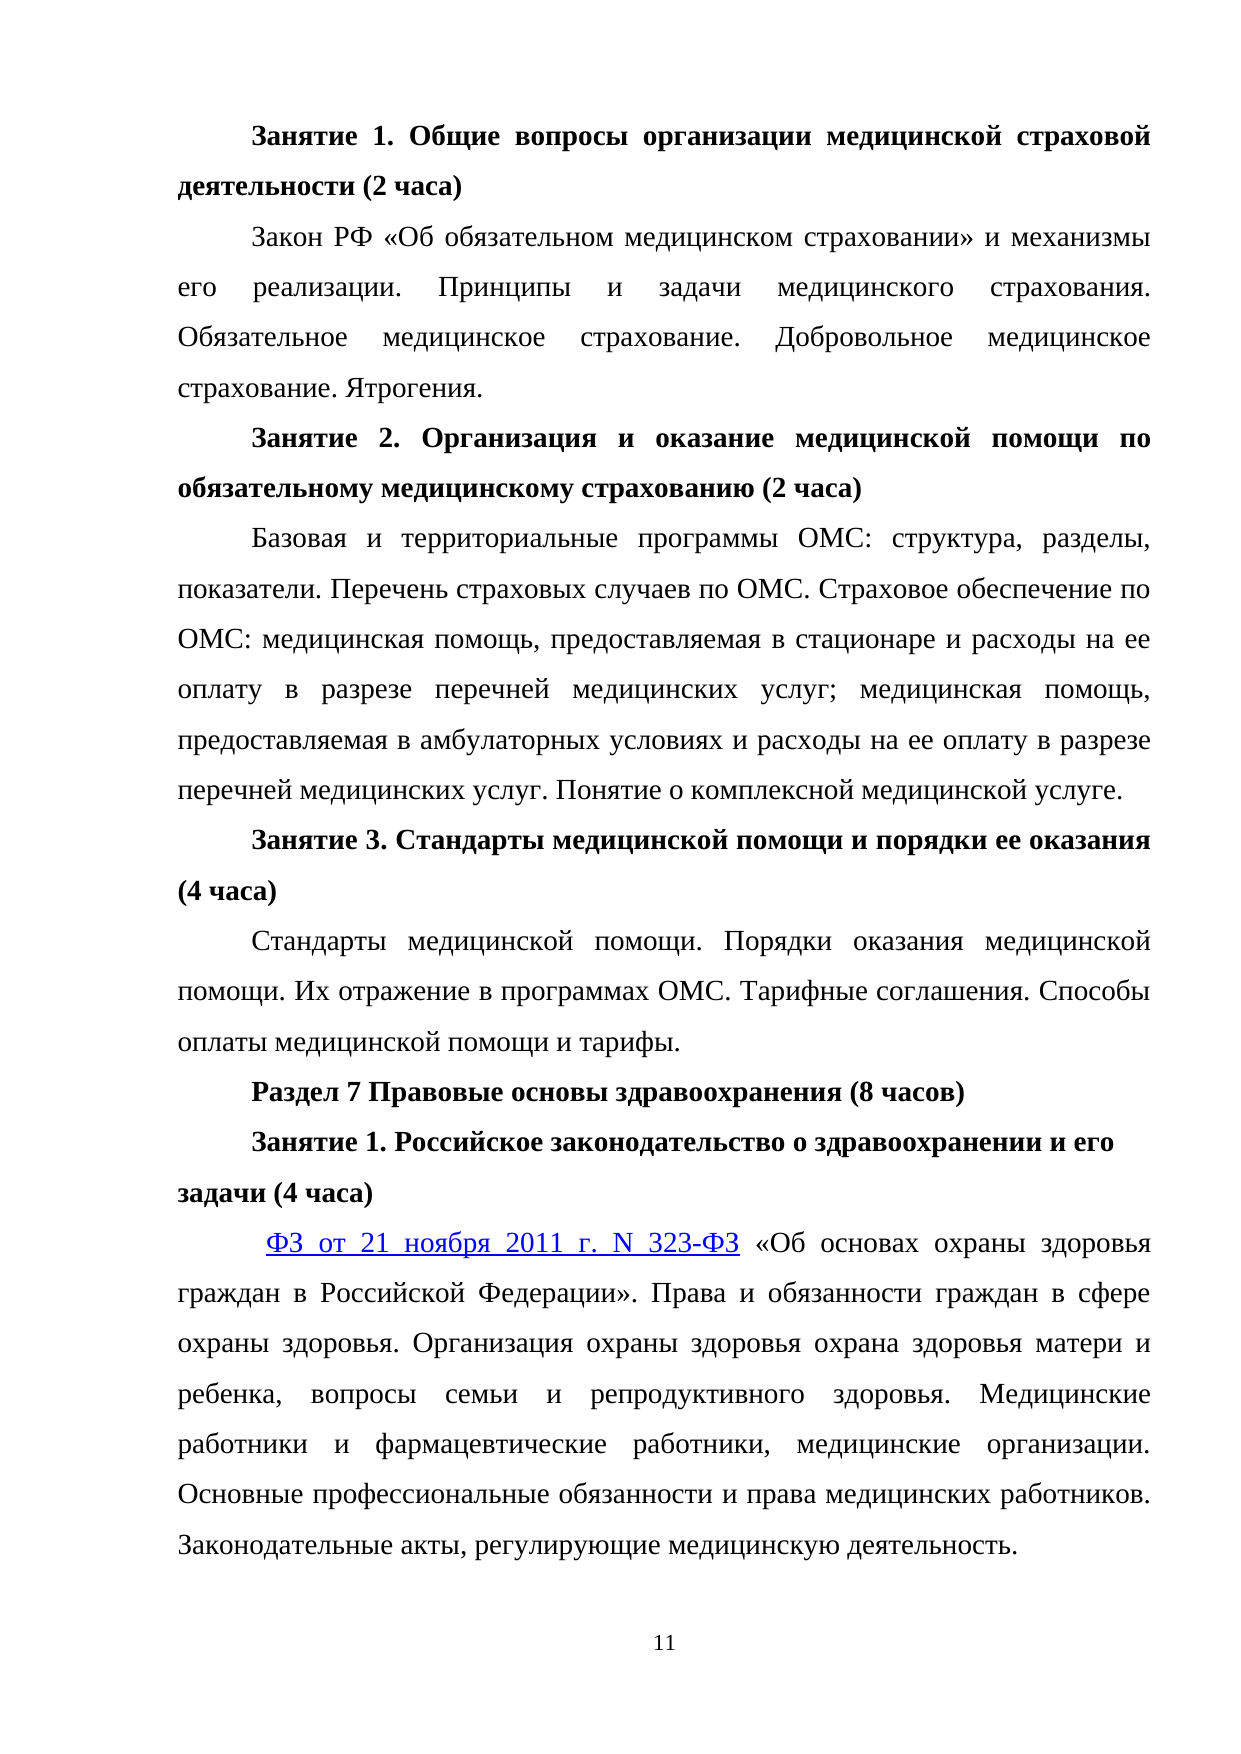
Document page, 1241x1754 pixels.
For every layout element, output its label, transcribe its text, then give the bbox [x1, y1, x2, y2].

list Занятие 3. Стандарты медицинской помощи и порядки ее оказания (4 часа) [177, 822, 1152, 906]
list Занятие 1. Общие вопросы организации медицинской страховой деятельности (2 часа) [177, 118, 1152, 202]
list Стандарты медицинской помощи. Порядки оказания медицинской помощи. Их отражение в программах ОМС. Тарифные соглашения. Способы оплаты медицинской помощи и тарифы. [177, 923, 1152, 1057]
list Занятие 2. Организация и оказание медицинской помощи по обязательному медицинскому страхованию (2 часа) [177, 420, 1152, 504]
list ФЗ от 21 ноября 2011 г. N 323-ФЗ «Об основах охраны здоровья граждан в Российской Федерации». Права и обязанности граждан в сфере охраны здоровья. Организация охраны здоровья охрана здоровья матери и ребенка, вопросы семьи и репродуктивного здоровья. Медицинские работники и фармацевтические работники, медицинские организации. Основные профессиональные обязанности и права медицинских работников. Законодательные акты, регулирующие медицинскую деятельность. [177, 1225, 1152, 1560]
list Раздел 7 Правовые основы здравоохранения (8 часов) [177, 1074, 1152, 1108]
list Занятие 1. Российское законодательство о здравоохранении и его задачи (4 часа) [177, 1124, 1152, 1208]
list Базовая и территориальные программы ОМС: структура, разделы, показатели. Перечень страховых случаев по ОМС. Страховое обеспечение по ОМС: медицинская помощь, предоставляемая в стационаре и расходы на ее оплату в разрезе перечней медицинских услуг; медицинская помощь, предоставляемая в амбулаторных условиях и расходы на ее оплату в разрезе перечней медицинских услуг. Понятие о комплексной медицинской услуге. [177, 521, 1152, 806]
list Закон РФ «Об обязательном медицинском страховании» и механизмы его реализации. Принципы и задачи медицинского страхования. Обязательное медицинское страхование. Добровольное медицинское страхование. Ятрогения. [177, 219, 1152, 403]
